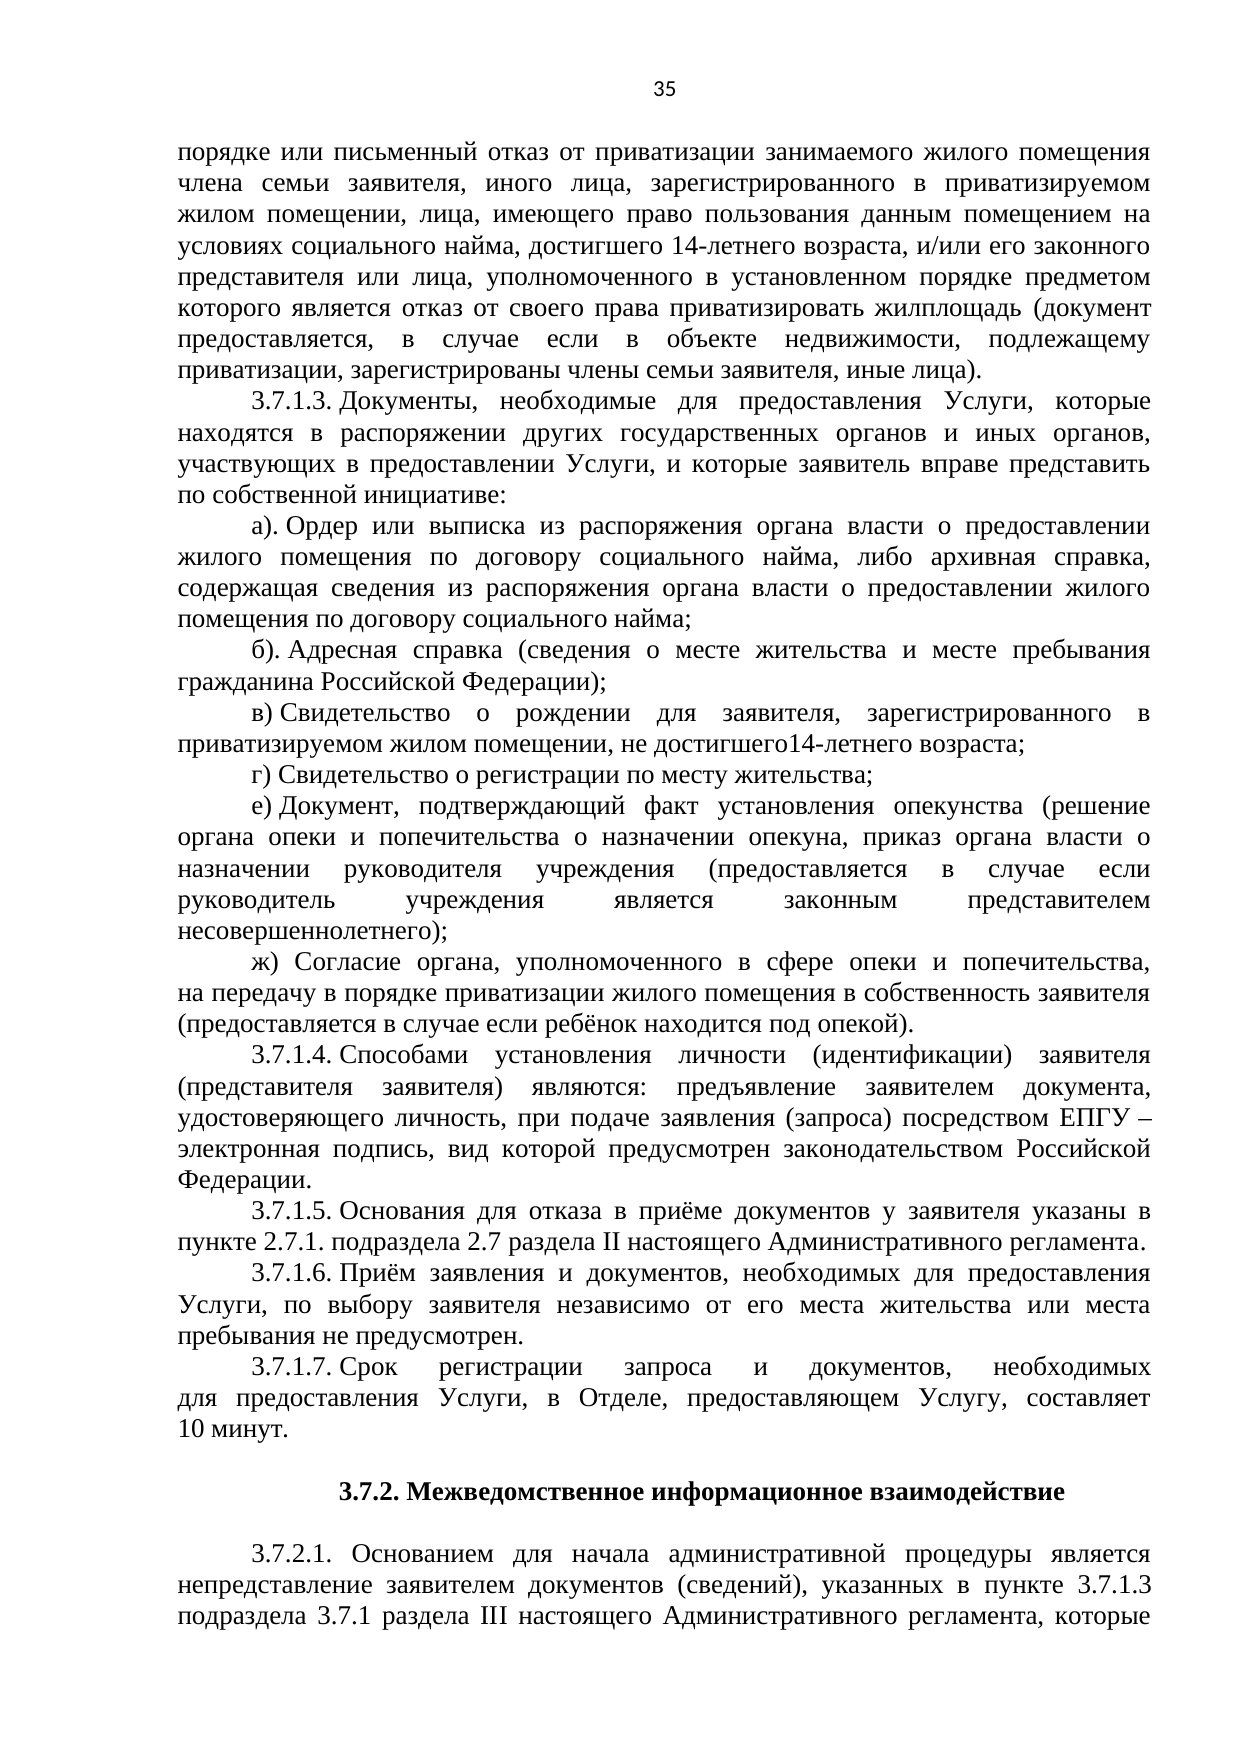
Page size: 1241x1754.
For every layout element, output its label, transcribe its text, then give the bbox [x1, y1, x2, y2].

text б). Адресная справка (сведения о месте жительства и месте пребывания гражданина Российской Федерации); [177, 634, 1152, 696]
text 3.7.1.4. Способами установления личности (идентификации) заявителя (представителя заявителя) являются: предъявление заявителем документа, удостоверяющего личность, при подаче заявления (запроса) посредством ЕПГУ – электронная подпись, вид которой предусмотрен законодательством Российской Федерации. [177, 1038, 1152, 1194]
text 3.7.1.5. Основания для отказа в приёме документов у заявителя указаны в пункте 2.7.1. подраздела 2.7 раздела II настоящего Административного регламента. [177, 1194, 1152, 1257]
text 3.7.1.7. Срок регистрации запроса и документов, необходимых для предоставления Услуги, в Отделе, предоставляющем Услугу, составляет 10 минут. [177, 1350, 1152, 1443]
text 3.7.1.3. Документы, необходимые для предоставления Услуги, которые находятся в распоряжении других государственных органов и иных органов, участвующих в предоставлении Услуги, и которые заявитель вправе представить по собственной инициативе: [177, 384, 1152, 509]
text в) Свидетельство о рождении для заявителя, зарегистрированного в приватизируемом жилом помещении, не достигшего14-летнего возраста; [177, 696, 1152, 758]
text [177, 1537, 1152, 1630]
text 3.7.2. Межведомственное информационное взаимодействие [177, 1475, 1152, 1506]
text г) Свидетельство о регистрации по месту жительства; [177, 758, 1152, 789]
text а). Ордер или выписка из распоряжения органа власти о предоставлении жилого помещения по договору социального найма, либо архивная справка, содержащая сведения из распоряжения органа власти о предоставлении жилого помещения по договору социального найма; [177, 509, 1152, 634]
text е) Документ, подтверждающий факт установления опекунства (решение органа опеки и попечительства о назначении опекуна, приказ органа власти о назначении руководителя учреждения (предоставляется в случае если руководитель учреждения является законным представителем несовершеннолетнего); [177, 789, 1152, 945]
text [177, 135, 1152, 384]
text ж) Согласие органа, уполномоченного в сфере опеки и попечительства, на передачу в порядке приватизации жилого помещения в собственность заявителя (предоставляется в случае если ребёнок находится под опекой). [177, 945, 1152, 1038]
text 3.7.1.6. Приём заявления и документов, необходимых для предоставления Услуги, по выбору заявителя независимо от его места жительства или места пребывания не предусмотрен. [177, 1257, 1152, 1350]
